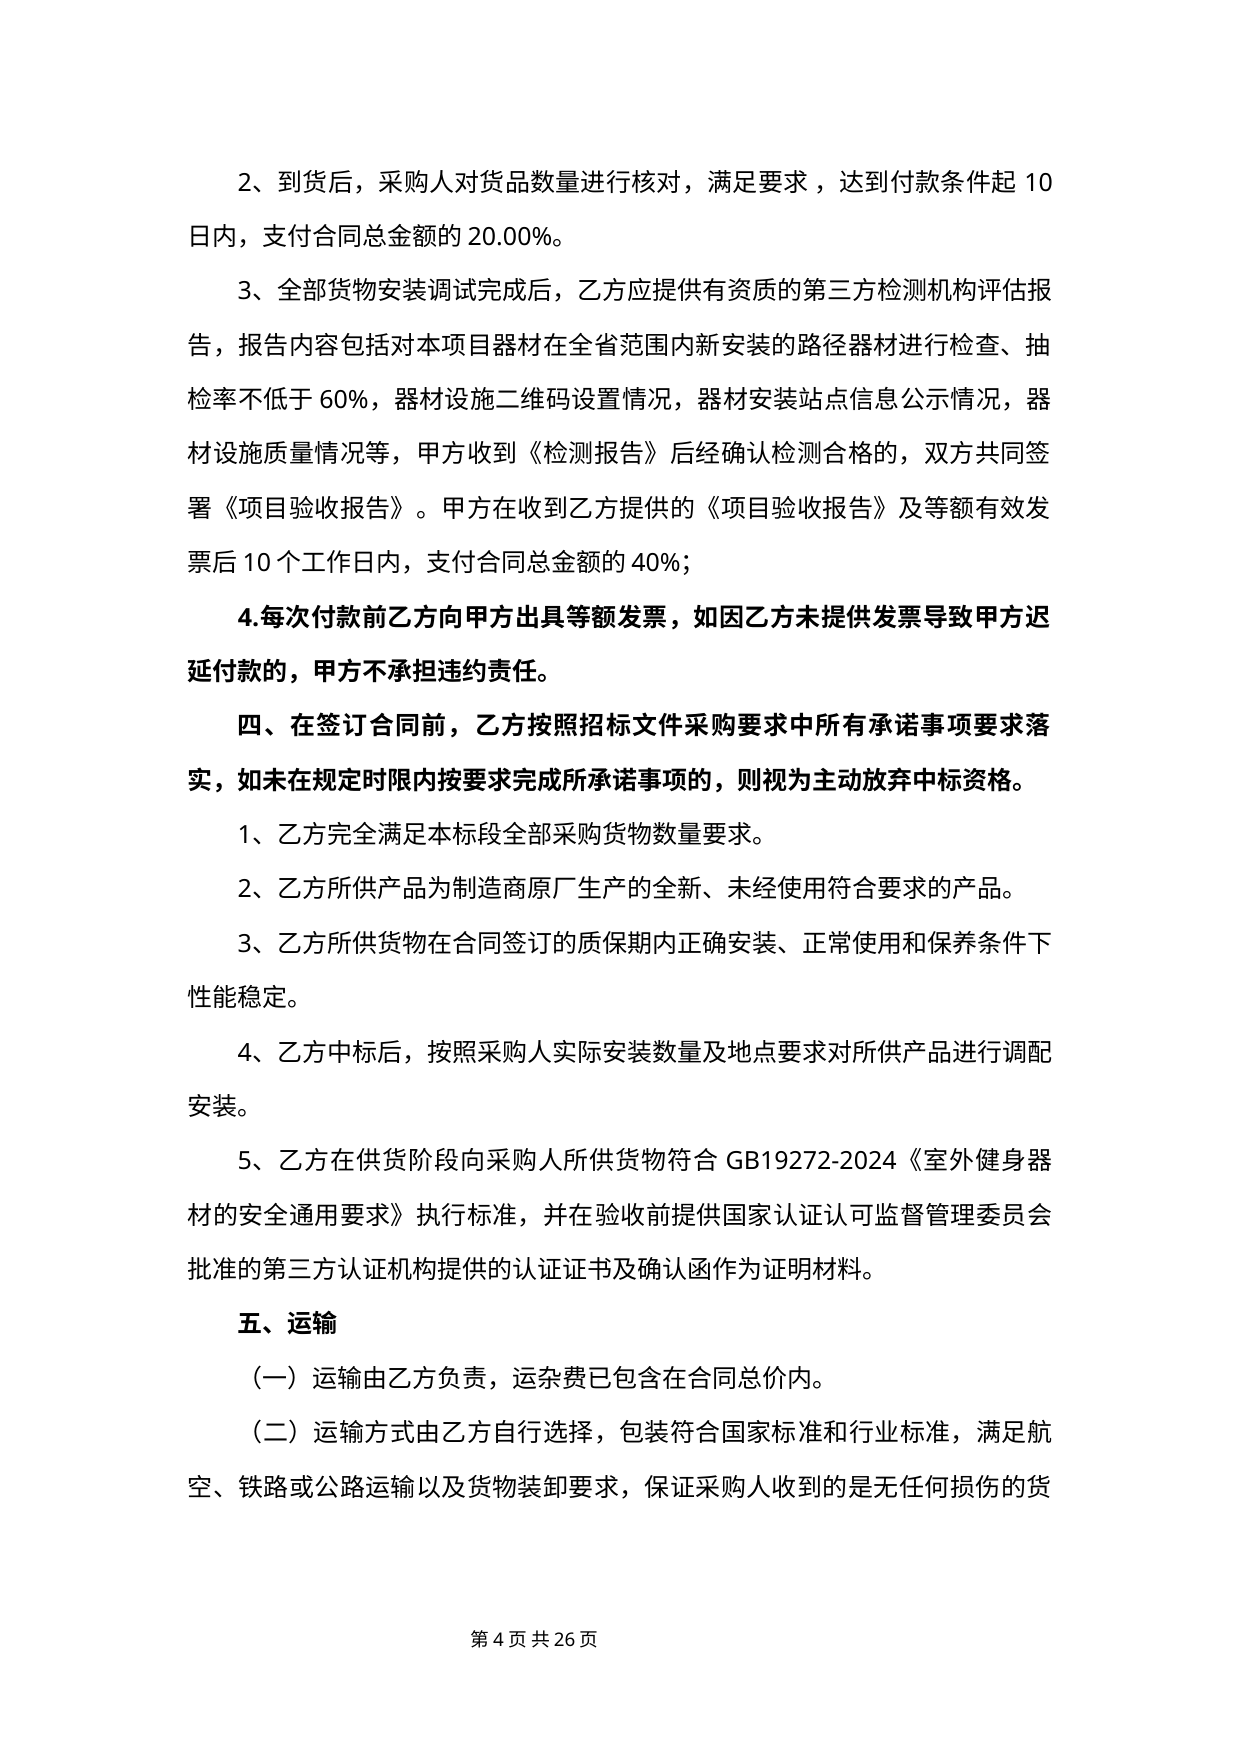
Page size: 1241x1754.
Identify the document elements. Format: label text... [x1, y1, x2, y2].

text 五、运输 [187, 1304, 1053, 1340]
text 四、在签订合同前，乙方按照招标文件采购要求中所有承诺事项要求落实，如未在规定时限内按要求完成所承诺事项的，则视为主动放弃中标资格。 [187, 706, 1053, 796]
text 1、乙方完全满足本标段全部采购货物数量要求。 [187, 814, 1053, 851]
text （一）运输由乙方负责，运杂费已包含在合同总价内。 [187, 1358, 1053, 1394]
text 2、到货后，采购人对货品数量进行核对，满足要求 ，达到付款条件起10日内，支付合同总金额的20.00%。 [187, 162, 1053, 253]
text 2、乙方所供产品为制造商原厂生产的全新、未经使用符合要求的产品。 [187, 869, 1053, 905]
text 4.每次付款前乙方向甲方出具等额发票，如因乙方未提供发票导致甲方迟延付款的，甲方不承担违约责任。 [187, 597, 1053, 688]
text 4、乙方中标后，按照采购人实际安装数量及地点要求对所供产品进行调配安装。 [187, 1032, 1053, 1123]
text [187, 1413, 1053, 1503]
text 3、全部货物安装调试完成后，乙方应提供有资质的第三方检测机构评估报告，报告内容包括对本项目器材在全省范围内新安装的路径器材进行检查、抽检率不低于60%，器材设施二维码设置情况，器材安装站点信息公示情况，器材设施质量情况等，甲方收到《检测报告》后经确认检测合格的，双方共同签署《项目验收报告》。甲方在收到乙方提供的《项目验收报告》及等额有效发票后10个工作日内，支付合同总金额的40%； [187, 271, 1053, 579]
text 5、乙方在供货阶段向采购人所供货物符合GB19272-2024《室外健身器材的安全通用要求》执行标准，并在验收前提供国家认证认可监督管理委员会批准的第三方认证机构提供的认证证书及确认函作为证明材料。 [187, 1141, 1053, 1286]
text 3、乙方所供货物在合同签订的质保期内正确安装、正常使用和保养条件下性能稳定。 [187, 923, 1053, 1014]
